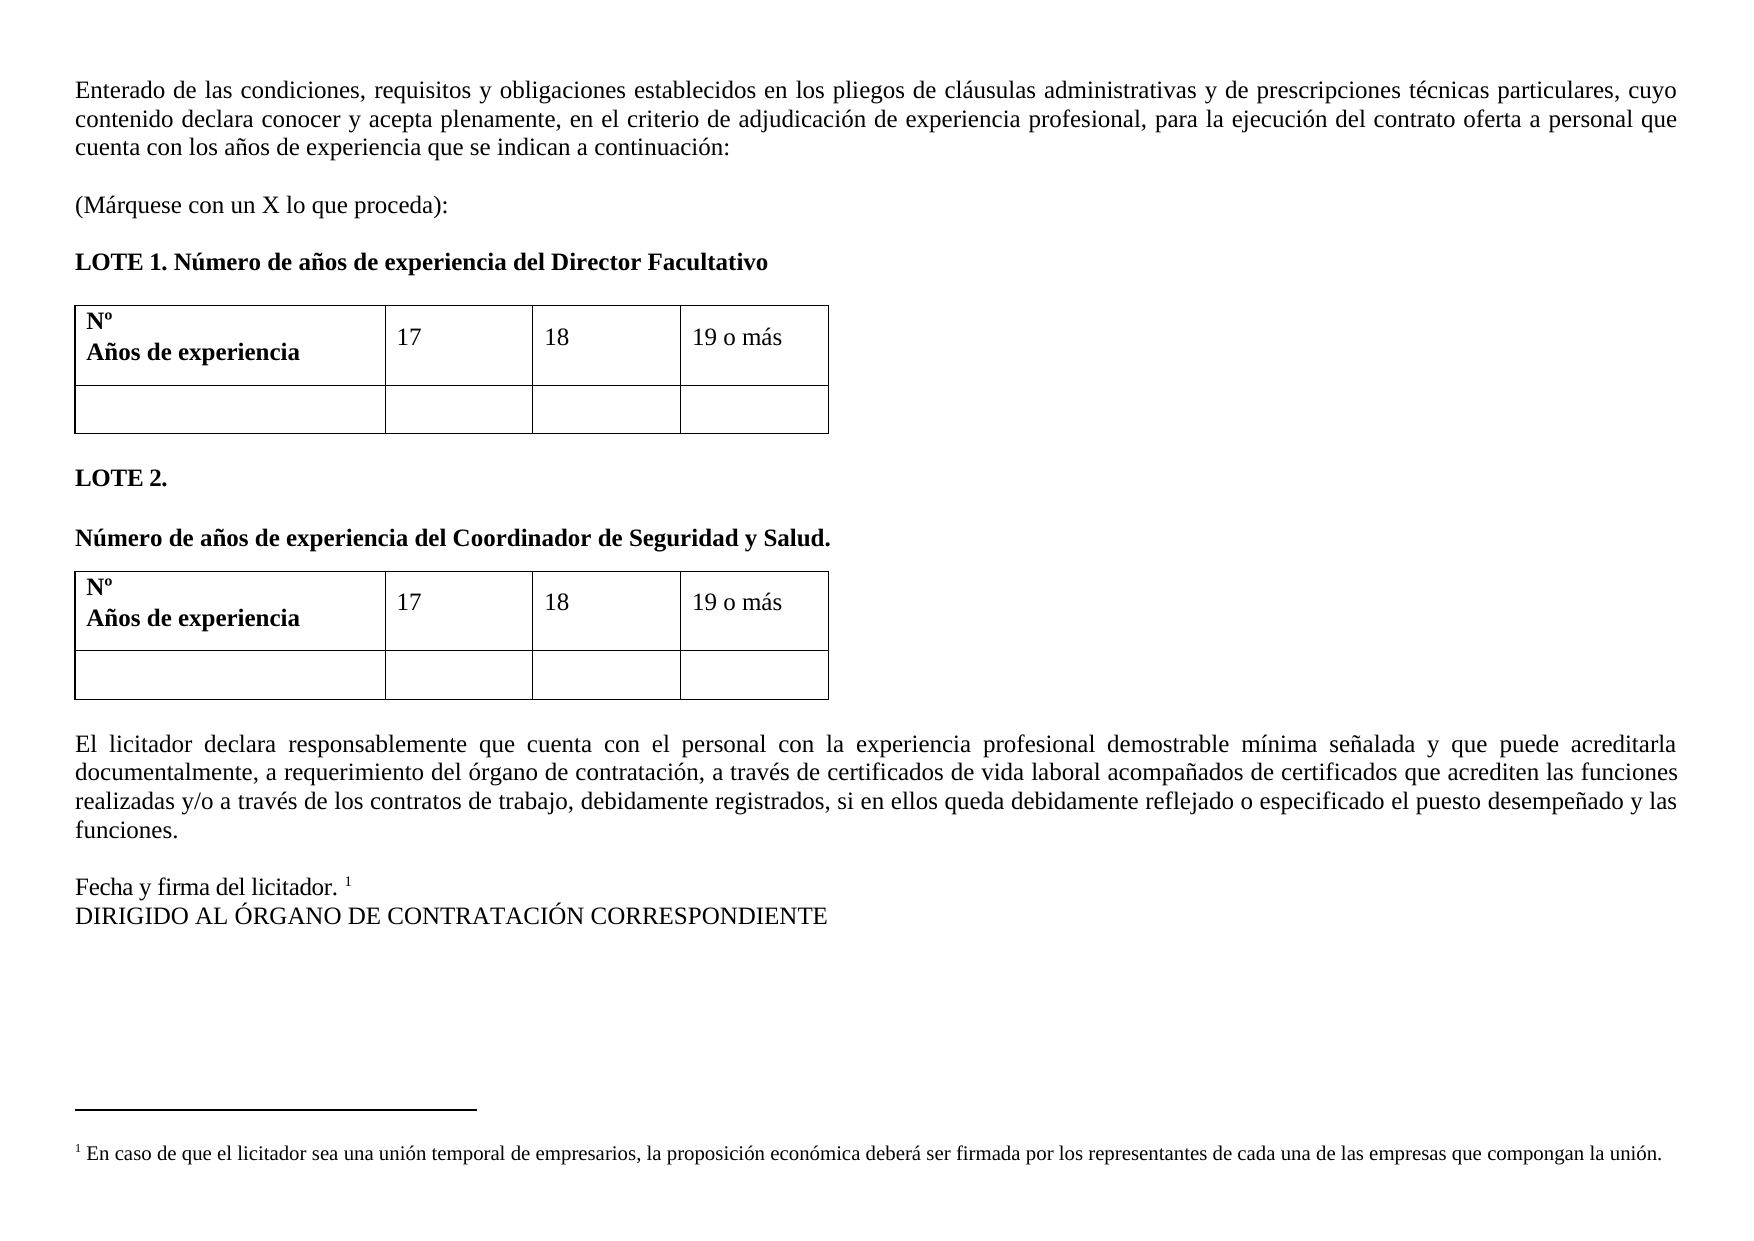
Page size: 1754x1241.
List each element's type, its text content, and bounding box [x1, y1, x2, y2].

table_cell [76, 651, 385, 699]
table_cell [533, 386, 680, 433]
table_header 17 [386, 306, 532, 384]
table_header Nº Años de experiencia [76, 306, 385, 384]
table_cell [533, 651, 680, 699]
text (Márquese con un X lo que proceda): [75, 190, 1679, 219]
table_header Nº Años de experiencia [76, 572, 385, 650]
table_header 19 o más [681, 572, 828, 650]
table_header 17 [386, 572, 532, 650]
table_header 18 [533, 572, 680, 650]
text El licitador declara responsablemente que cuenta con el personal con la experiencia profesional demostrable mínima señalada y que puede acreditarla documentalmente, a requerimiento del órgano de contratación, a través de certificados de vida laboral acompañados de certificados que acrediten las funciones realizadas y/o a través de los contratos de trabajo, debidamente registrados, si en ellos queda debidamente reflejado o especificado el puesto desempeñado y las funciones. [75, 729, 1679, 844]
table_header 19 o más [681, 306, 828, 384]
table_header 18 [533, 306, 680, 384]
table_cell [76, 386, 385, 433]
list Número de años de experiencia del Coordinador de Seguridad y Salud. [75, 523, 1679, 552]
table_cell [386, 386, 532, 433]
text LOTE 1. Número de años de experiencia del Director Facultativo [75, 247, 1679, 276]
table_cell [386, 651, 532, 699]
text DIRIGIDO AL ÓRGANO DE CONTRATACIÓN CORRESPONDIENTE [75, 901, 1679, 930]
table_cell [681, 651, 828, 699]
text Fecha y firma del licitador. [75, 872, 1679, 901]
text Enterado de las condiciones, requisitos y obligaciones establecidos en los pliegos de cláusulas administrativas y de prescripciones técnicas particulares, cuyo contenido declara conocer y acepta plenamente, en el criterio de adjudicación de experiencia profesional, para la ejecución del contrato oferta a personal que cuenta con los años de experiencia que se indican a continuación: [75, 75, 1679, 161]
text LOTE 2. [75, 463, 1679, 492]
table_cell [681, 386, 828, 433]
